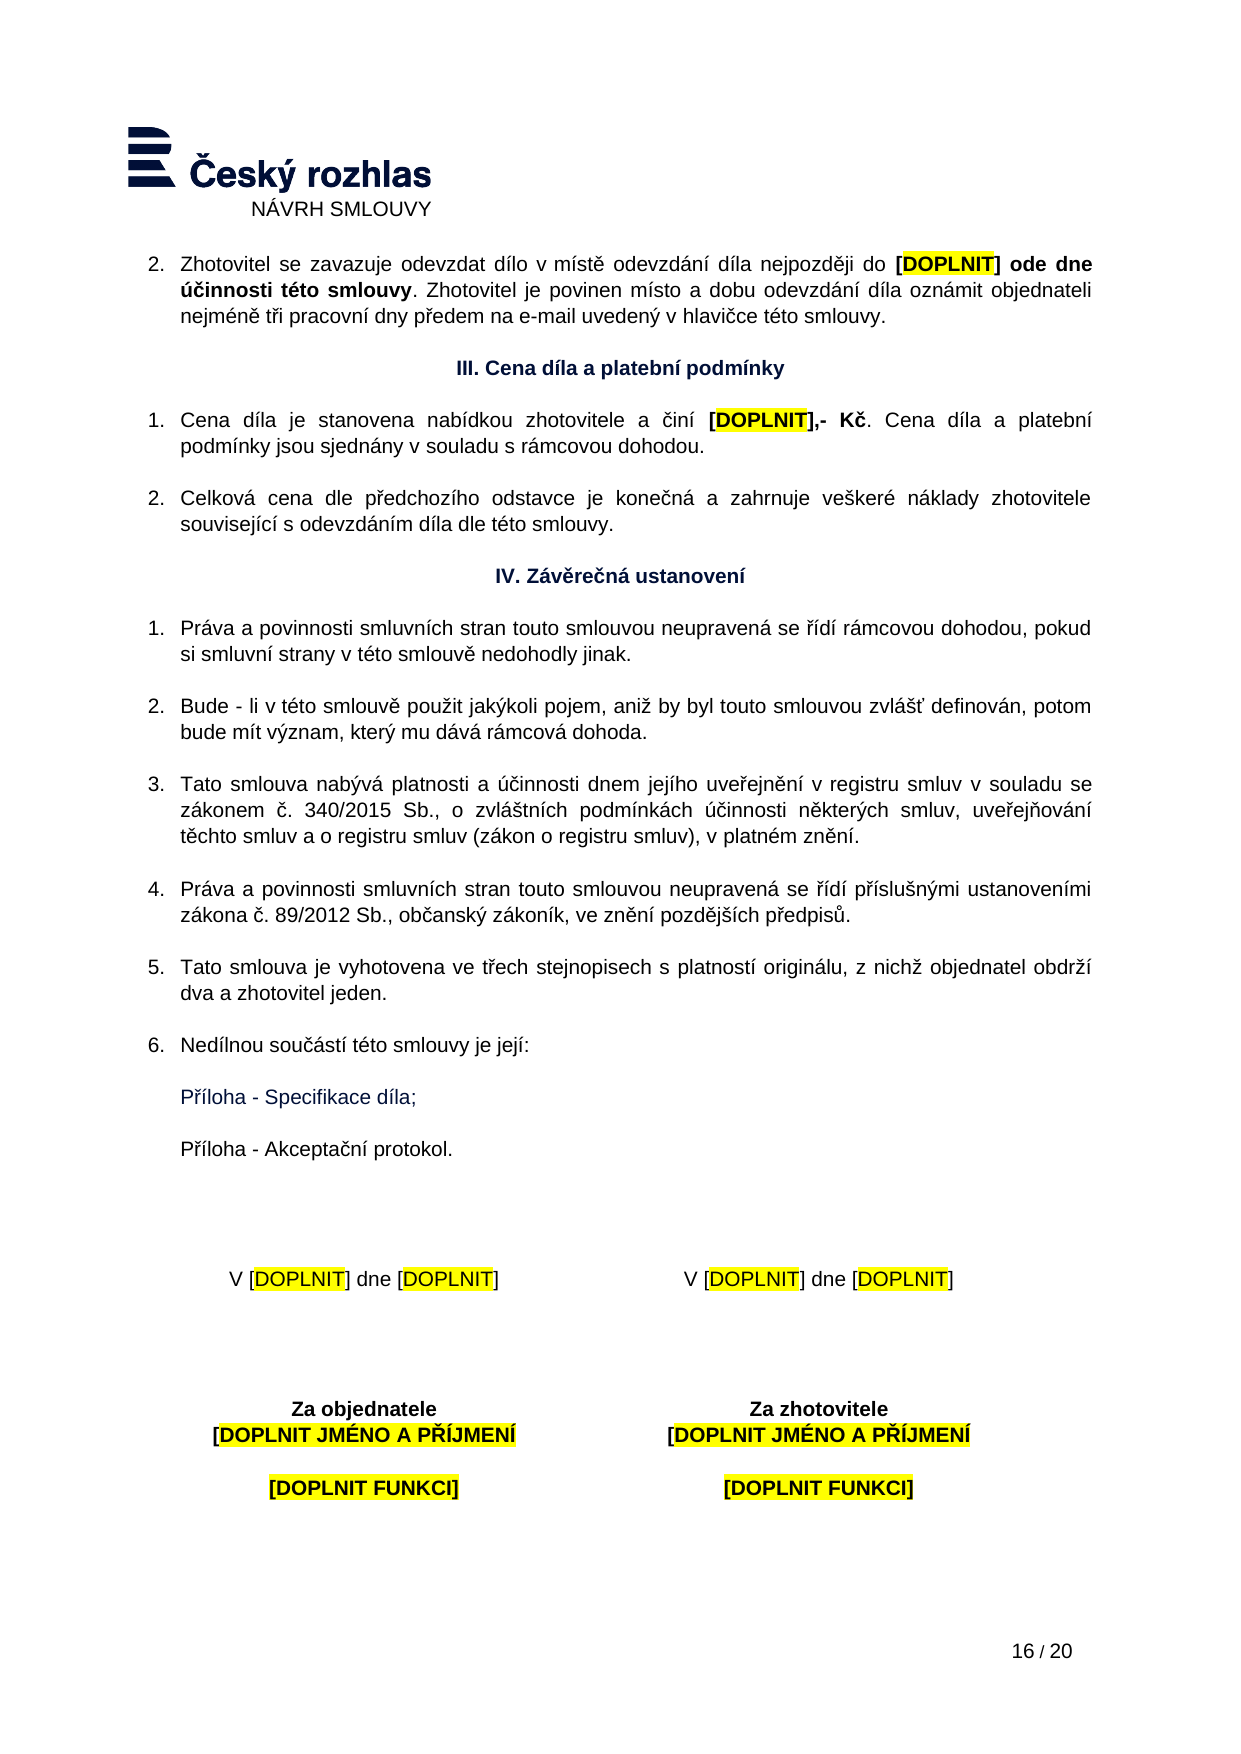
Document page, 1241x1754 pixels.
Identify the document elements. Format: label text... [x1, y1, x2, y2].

list Bude - li v této smlouvě použit jakýkoli pojem, aniž by byl touto smlouvou zvlášť definován, potom bude mít význam, který mu dává rámcová dohoda. [148, 693, 1093, 745]
list Příloha - Akceptační protokol. [180, 1136, 1093, 1162]
table_cell Za zhotovitele [DOPLNIT JMÉNO A PŘÍJMENÍ [DOPLNIT FUNKCI] [591, 1318, 1046, 1526]
subtitle Cena díla a platební podmínky [148, 354, 1093, 380]
table_header V [DOPLNIT] dne [DOPLNIT] [591, 1214, 1046, 1318]
list Nedílnou součástí této smlouvy je její: [148, 1031, 1093, 1057]
list Celková cena dle předchozího odstavce je konečná a zahrnuje veškeré náklady zhotovitele související s odevzdáním díla dle této smlouvy. [148, 484, 1093, 537]
subtitle Závěrečná ustanovení [148, 563, 1093, 589]
table_header V [DOPLNIT] dne [DOPLNIT] [136, 1214, 591, 1318]
list Práva a povinnosti smluvních stran touto smlouvou neupravená se řídí rámcovou dohodou, pokud si smluvní strany v této smlouvě nedohodly jinak. [148, 615, 1093, 667]
subtitle Příloha - Specifikace díla; [180, 1083, 1093, 1109]
table_cell Za objednatele [DOPLNIT JMÉNO A PŘÍJMENÍ [DOPLNIT FUNKCI] [136, 1318, 591, 1526]
list Tato smlouva nabývá platnosti a účinnosti dnem jejího uveřejnění v registru smluv v souladu se zákonem č. 340/2015 Sb., o zvláštních podmínkách účinnosti některých smluv, uveřejňování těchto smluv a o registru smluv (zákon o registru smluv), v platném znění. [148, 771, 1093, 849]
picture [128, 127, 431, 193]
list Cena díla je stanovena nabídkou zhotovitele a činí [DOPLNIT],- Kč. Cena díla a platební podmínky jsou sjednány v souladu s rámcovou dohodou. [148, 406, 1093, 458]
list Tato smlouva je vyhotovena ve třech stejnopisech s platností originálu, z nichž objednatel obdrží dva a zhotovitel jeden. [148, 953, 1093, 1005]
list Zhotovitel se zavazuje odevzdat dílo v místě odevzdání díla nejpozději do [DOPLNIT] ode dne účinnosti této smlouvy. Zhotovitel je povinen místo a dobu odevzdání díla oznámit objednateli nejméně tři pracovní dny předem na e-mail uvedený v hlavičce této smlouvy. [148, 250, 1093, 328]
list Práva a povinnosti smluvních stran touto smlouvou neupravená se řídí příslušnými ustanoveními zákona č. 89/2012 Sb., občanský zákoník, ve znění pozdějších předpisů. [148, 875, 1093, 927]
